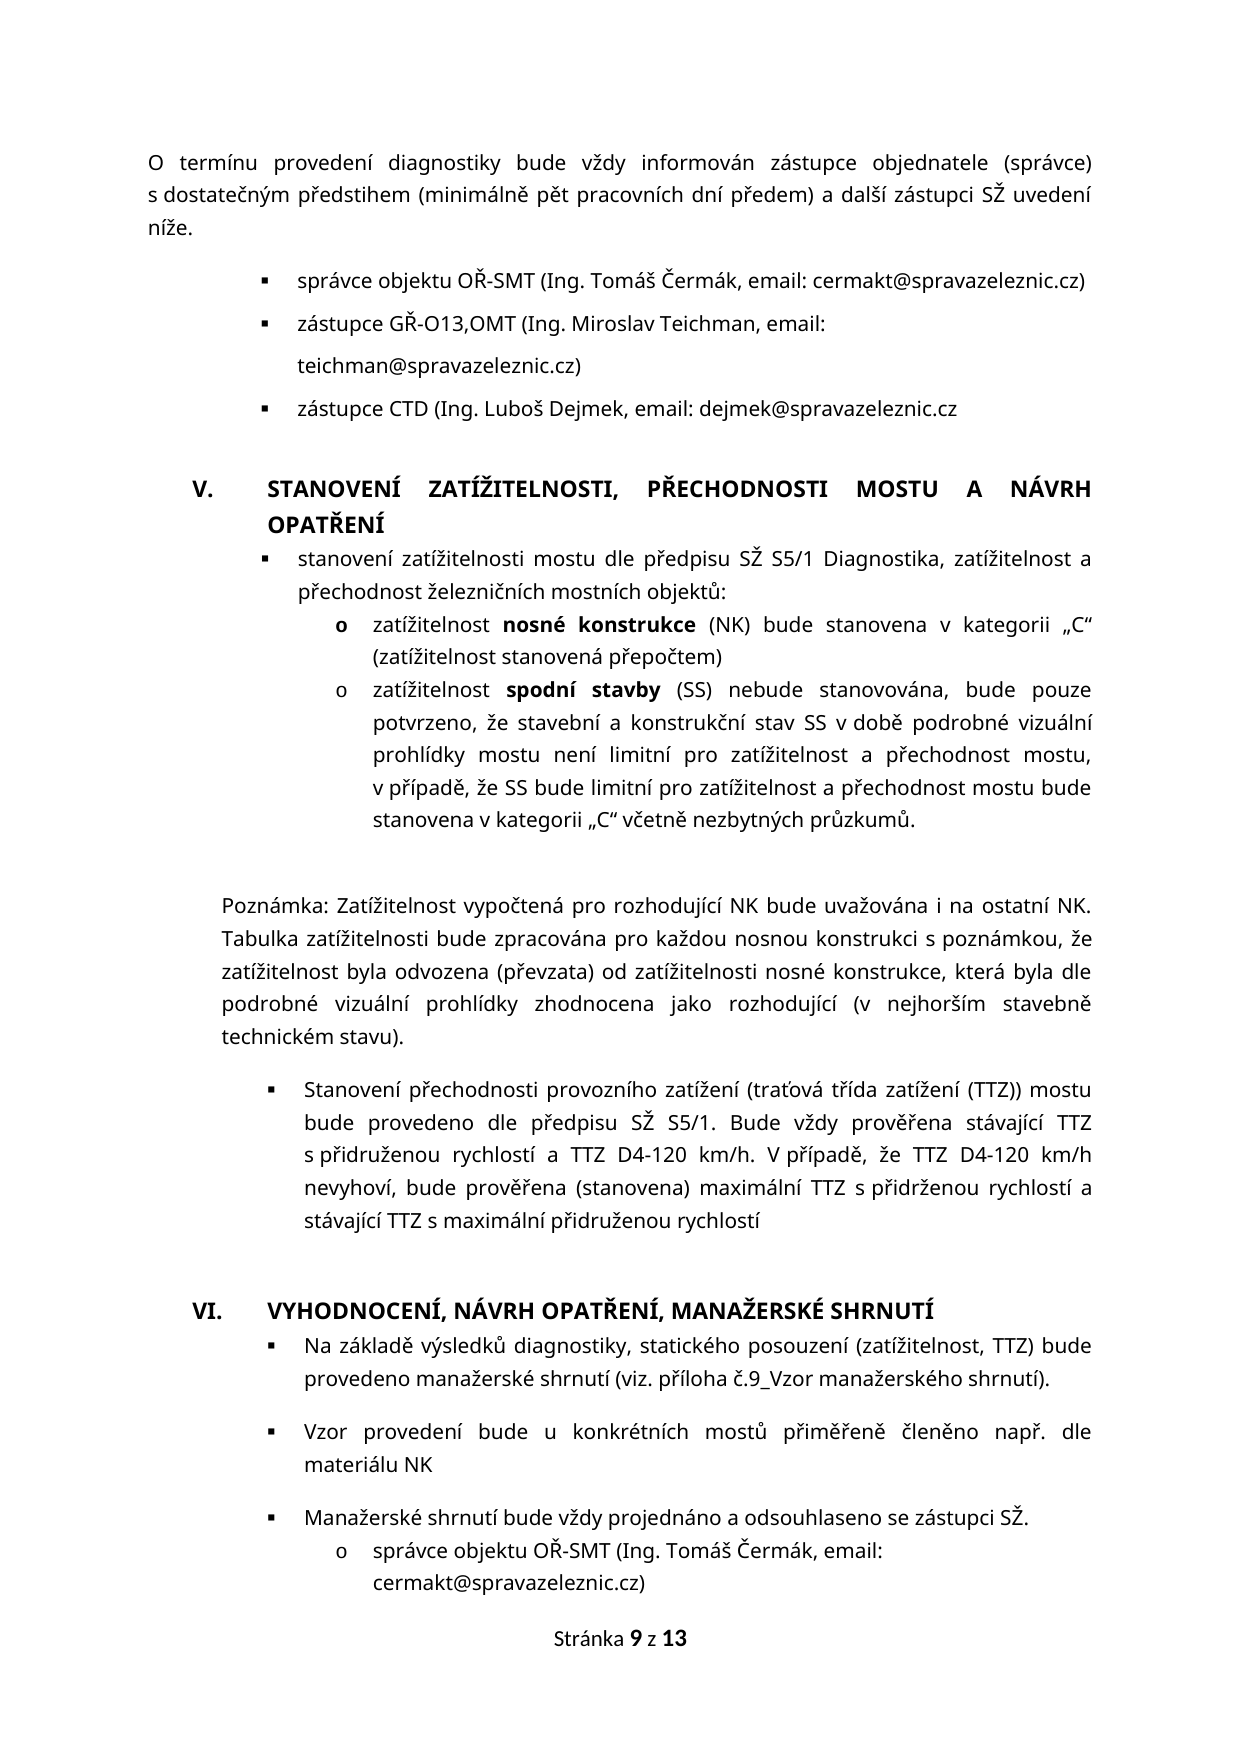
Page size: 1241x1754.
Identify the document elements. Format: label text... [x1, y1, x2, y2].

list STANOVENÍ ZATÍŽITELNOSTI, PŘECHODNOSTI MOSTU A NÁVRH OPATŘENÍ [192, 473, 1093, 540]
list zatížitelnost nosné konstrukce (NK) bude stanovena v kategorii „C“ (zatížitelnost stanovená přepočtem) [335, 610, 1093, 671]
text O termínu provedení diagnostiky bude vždy informován zástupce objednatele (správce) s dostatečným předstihem (minimálně pět pracovních dní předem) a další zástupci SŽ uvedení níže. [148, 148, 1093, 241]
list zástupce GŘ-O13,OMT (Ing. Miroslav Teichman, email: teichman@spravazeleznic.cz) [260, 309, 1093, 380]
list zástupce CTD (Ing. Luboš Dejmek, email: dejmek@spravazeleznic.cz [260, 394, 1093, 422]
list Manažerské shrnutí bude vždy projednáno a odsouhlaseno se zástupci SŽ. [266, 1503, 1093, 1532]
list Vzor provedení bude u konkrétních mostů přiměřeně členěno např. dle materiálu NK [266, 1417, 1093, 1478]
list Stanovení přechodnosti provozního zatížení (traťová třída zatížení (TTZ)) mostu bude provedeno dle předpisu SŽ S5/1. Bude vždy prověřena stávající TTZ s přidruženou rychlostí a TTZ D4-120 km/h. V případě, že TTZ D4-120 km/h nevyhoví, bude prověřena (stanovena) maximální TTZ s přidrženou rychlostí a stávající TTZ s maximální přidruženou rychlostí [266, 1075, 1093, 1234]
list Na základě výsledků diagnostiky, statického posouzení (zatížitelnost, TTZ) bude provedeno manažerské shrnutí (viz. příloha č.9_Vzor manažerského shrnutí). [266, 1331, 1093, 1392]
list VYHODNOCENÍ, NÁVRH OPATŘENÍ, MANAŽERSKÉ SHRNUTÍ [192, 1295, 1093, 1326]
list správce objektu OŘ-SMT (Ing. Tomáš Čermák, email: cermakt@spravazeleznic.cz) [260, 266, 1093, 295]
text Poznámka: Zatížitelnost vypočtená pro rozhodující NK bude uvažována i na ostatní NK. Tabulka zatížitelnosti bude zpracována pro každou nosnou konstrukci s poznámkou, že zatížitelnost byla odvozena (převzata) od zatížitelnosti nosné konstrukce, která byla dle podrobné vizuální prohlídky zhodnocena jako rozhodující (v nejhorším stavebně technickém stavu). [221, 892, 1093, 1050]
list stanovení zatížitelnosti mostu dle předpisu SŽ S5/1 Diagnostika, zatížitelnost a přechodnost železničních mostních objektů: [260, 544, 1093, 606]
list zatížitelnost spodní stavby (SS) nebude stanovována, bude pouze potvrzeno, že stavební a konstrukční stav SS v době podrobné vizuální prohlídky mostu není limitní pro zatížitelnost a přechodnost mostu, v případě, že SS bude limitní pro zatížitelnost a přechodnost mostu bude stanovena v kategorii „C“ včetně nezbytných průzkumů. [335, 675, 1093, 834]
list správce objektu OŘ-SMT (Ing. Tomáš Čermák, email: cermakt@spravazeleznic.cz) [335, 1536, 1093, 1597]
